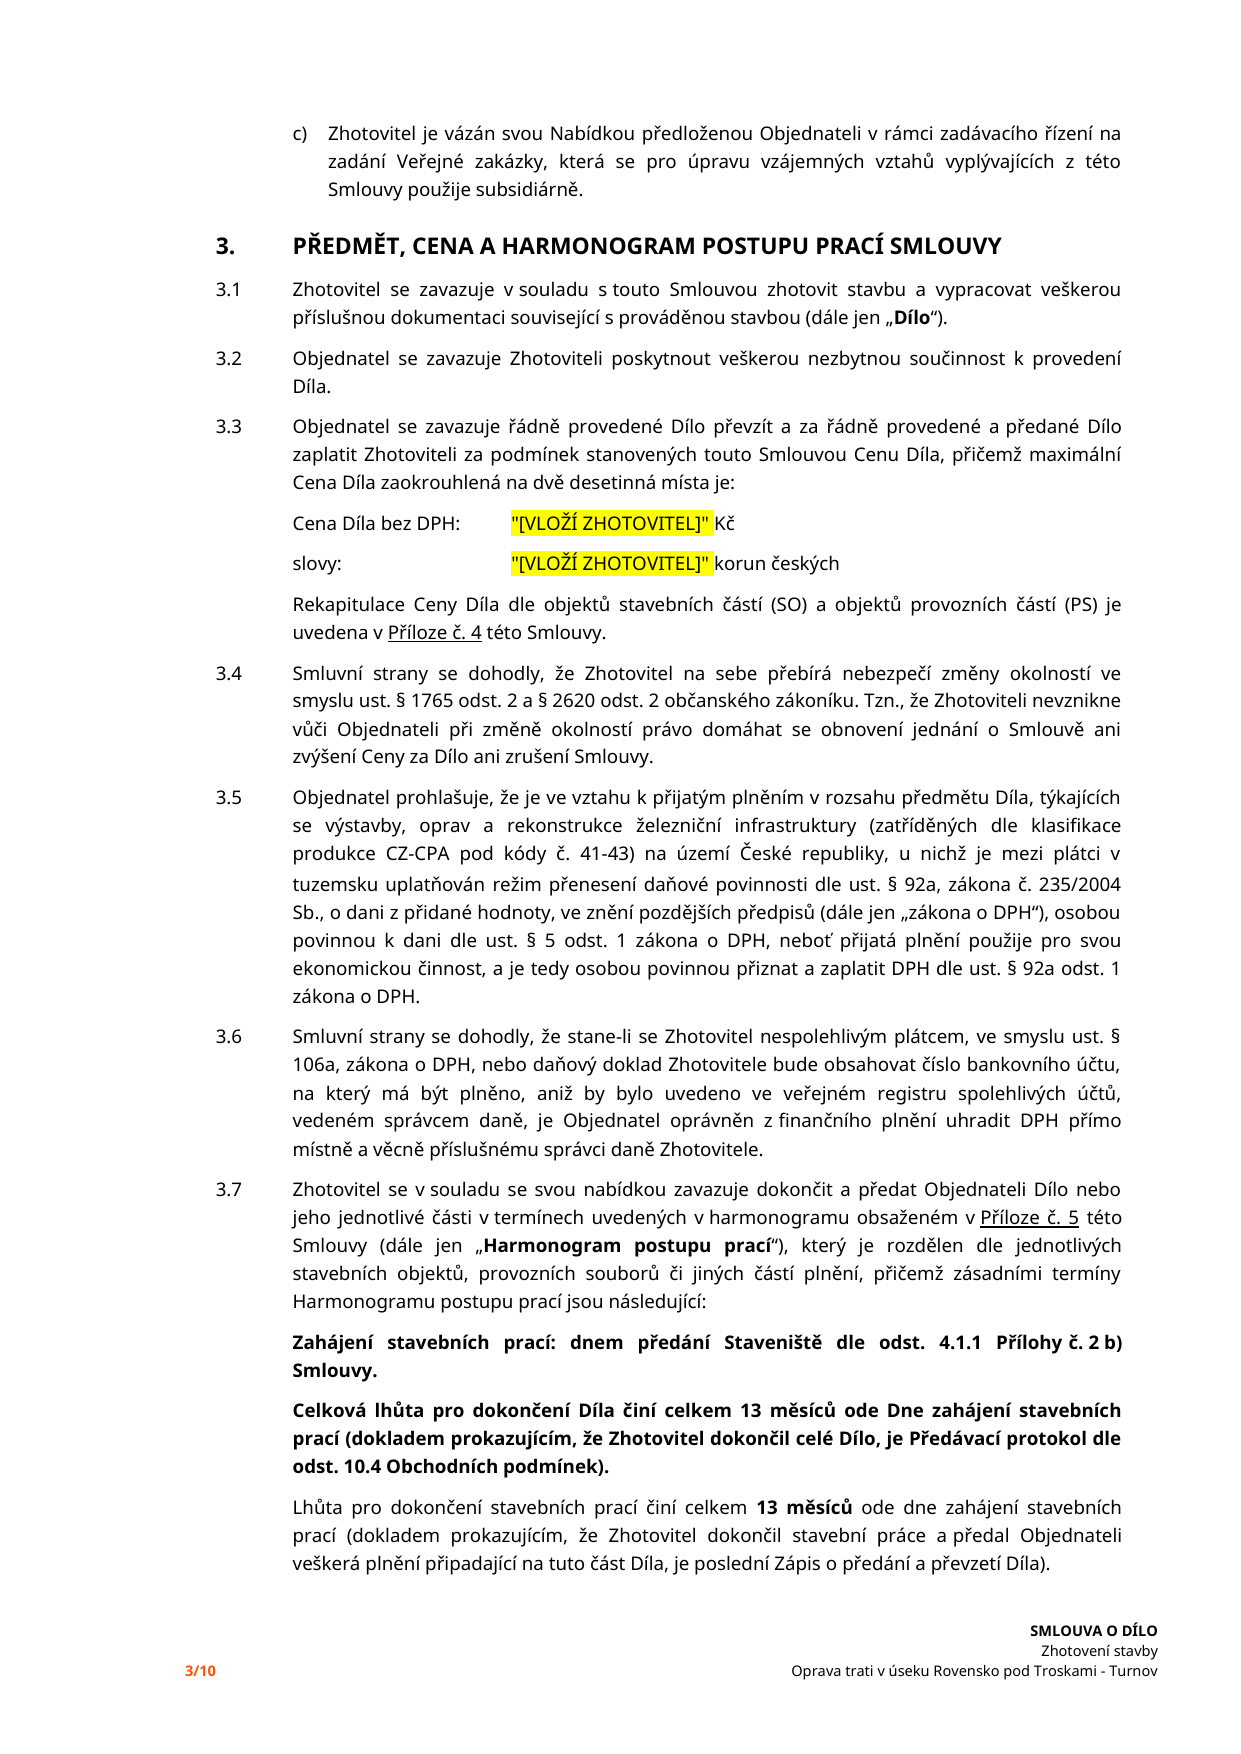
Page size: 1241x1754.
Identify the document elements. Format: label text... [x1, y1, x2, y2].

text Cena Díla bez DPH: Kč [292, 510, 511, 536]
text Celková lhůta pro dokončení Díla činí celkem 13 měsíců ode Dne zahájení stavebních prací (dokladem prokazujícím, že Zhotovitel dokončil celé Dílo, je Předávací protokol dle odst. 10.4 Obchodních podmínek). [292, 1397, 1122, 1479]
text Smluvní strany se dohodly, že stane-li se Zhotovitel nespolehlivým plátcem, ve smyslu ust. § 106a, zákona o DPH, nebo daňový doklad Zhotovitele bude obsahovat číslo bankovního účtu, na který má být plněno, aniž by bylo uvedeno ve veřejném registru spolehlivých účtů, vedeném správcem daně, je Objednatel oprávněn z finančního plnění uhradit DPH přímo místně a věcně příslušnému správci daně Zhotovitele. [216, 1024, 1122, 1161]
text Objednatel se zavazuje řádně provedené Dílo převzít a za řádně provedené a předané Dílo zaplatit Zhotoviteli za podmínek stanovených touto Smlouvou Cenu Díla, přičemž maximální Cena Díla zaokrouhlená na dvě desetinná místa je: [216, 414, 1122, 495]
text Rekapitulace Ceny Díla dle objektů stavebních částí (SO) a objektů provozních částí (PS) je uvedena v Příloze č. 4 této Smlouvy. [292, 591, 1122, 645]
text Zhotovitel je vázán svou Nabídkou předloženou Objednateli v rámci zadávacího řízení na zadání Veřejné zakázky, která se pro úpravu vzájemných vztahů vyplývajících z této Smlouvy použije subsidiárně. [292, 121, 1122, 202]
text Objednatel se zavazuje Zhotoviteli poskytnout veškerou nezbytnou součinnost k provedení Díla. [216, 345, 1122, 399]
text Cena Díla bez DPH: Kč [714, 510, 1122, 536]
text slovy: korun českých [714, 551, 1122, 576]
text slovy: korun českých [292, 551, 511, 576]
text Objednatel prohlašuje, že je ve vztahu k přijatým plněním v rozsahu předmětu Díla, týkajících se výstavby, oprav a rekonstrukce železniční infrastruktury (zatříděných dle klasifikace produkce CZ-CPA pod kódy č. 41-43) na území České republiky, u nichž je mezi plátci v tuzemsku uplatňován režim přenesení daňové povinnosti dle ust. § 92a, zákona č. 235/2004 Sb., o dani z přidané hodnoty, ve znění pozdějších předpisů (dále jen „zákona o DPH“), osobou povinnou k dani dle ust. § 5 odst. 1 zákona o DPH, neboť přijatá plnění použije pro svou ekonomickou činnost, a je tedy osobou povinnou přiznat a zaplatit DPH dle ust. § 92a odst. 1 zákona o DPH. [216, 784, 1122, 1009]
text Zhotovitel se v souladu se svou nabídkou zavazuje dokončit a předat Objednateli Dílo nebo jeho jednotlivé části v termínech uvedených v harmonogramu obsaženém v Příloze č. 5 této Smlouvy (dále jen „Harmonogram postupu prací“), který je rozdělen dle jednotlivých stavebních objektů, provozních souborů či jiných částí plnění, přičemž zásadními termíny Harmonogramu postupu prací jsou následující: [216, 1176, 1122, 1314]
text Lhůta pro dokončení stavebních prací činí celkem 13 měsíců ode dne zahájení stavebních prací (dokladem prokazujícím, že Zhotovitel dokončil stavební práce a předal Objednateli veškerá plnění připadající na tuto část Díla, je poslední Zápis o předání a převzetí Díla). [292, 1494, 1122, 1576]
text Smluvní strany se dohodly, že Zhotovitel na sebe přebírá nebezpečí změny okolností ve smyslu ust. § 1765 odst. 2 a § 2620 odst. 2 občanského zákoníku. Tzn., že Zhotoviteli nevznikne vůči Objednateli při změně okolností právo domáhat se obnovení jednání o Smlouvě ani zvýšení Ceny za Dílo ani zrušení Smlouvy. [216, 660, 1122, 769]
text PŘEDMĚT, CENA A HARMONOGRAM POSTUPU PRACÍ SMLOUVY [216, 230, 1122, 261]
text Zhotovitel se zavazuje v souladu s touto Smlouvou zhotovit stavbu a vypracovat veškerou příslušnou dokumentaci související s prováděnou stavbou (dále jen „Dílo“). [216, 277, 1122, 330]
text Zahájení stavebních prací: dnem předání Staveniště dle odst. 4.1.1 Přílohy č. 2 b) Smlouvy. [292, 1329, 1122, 1382]
